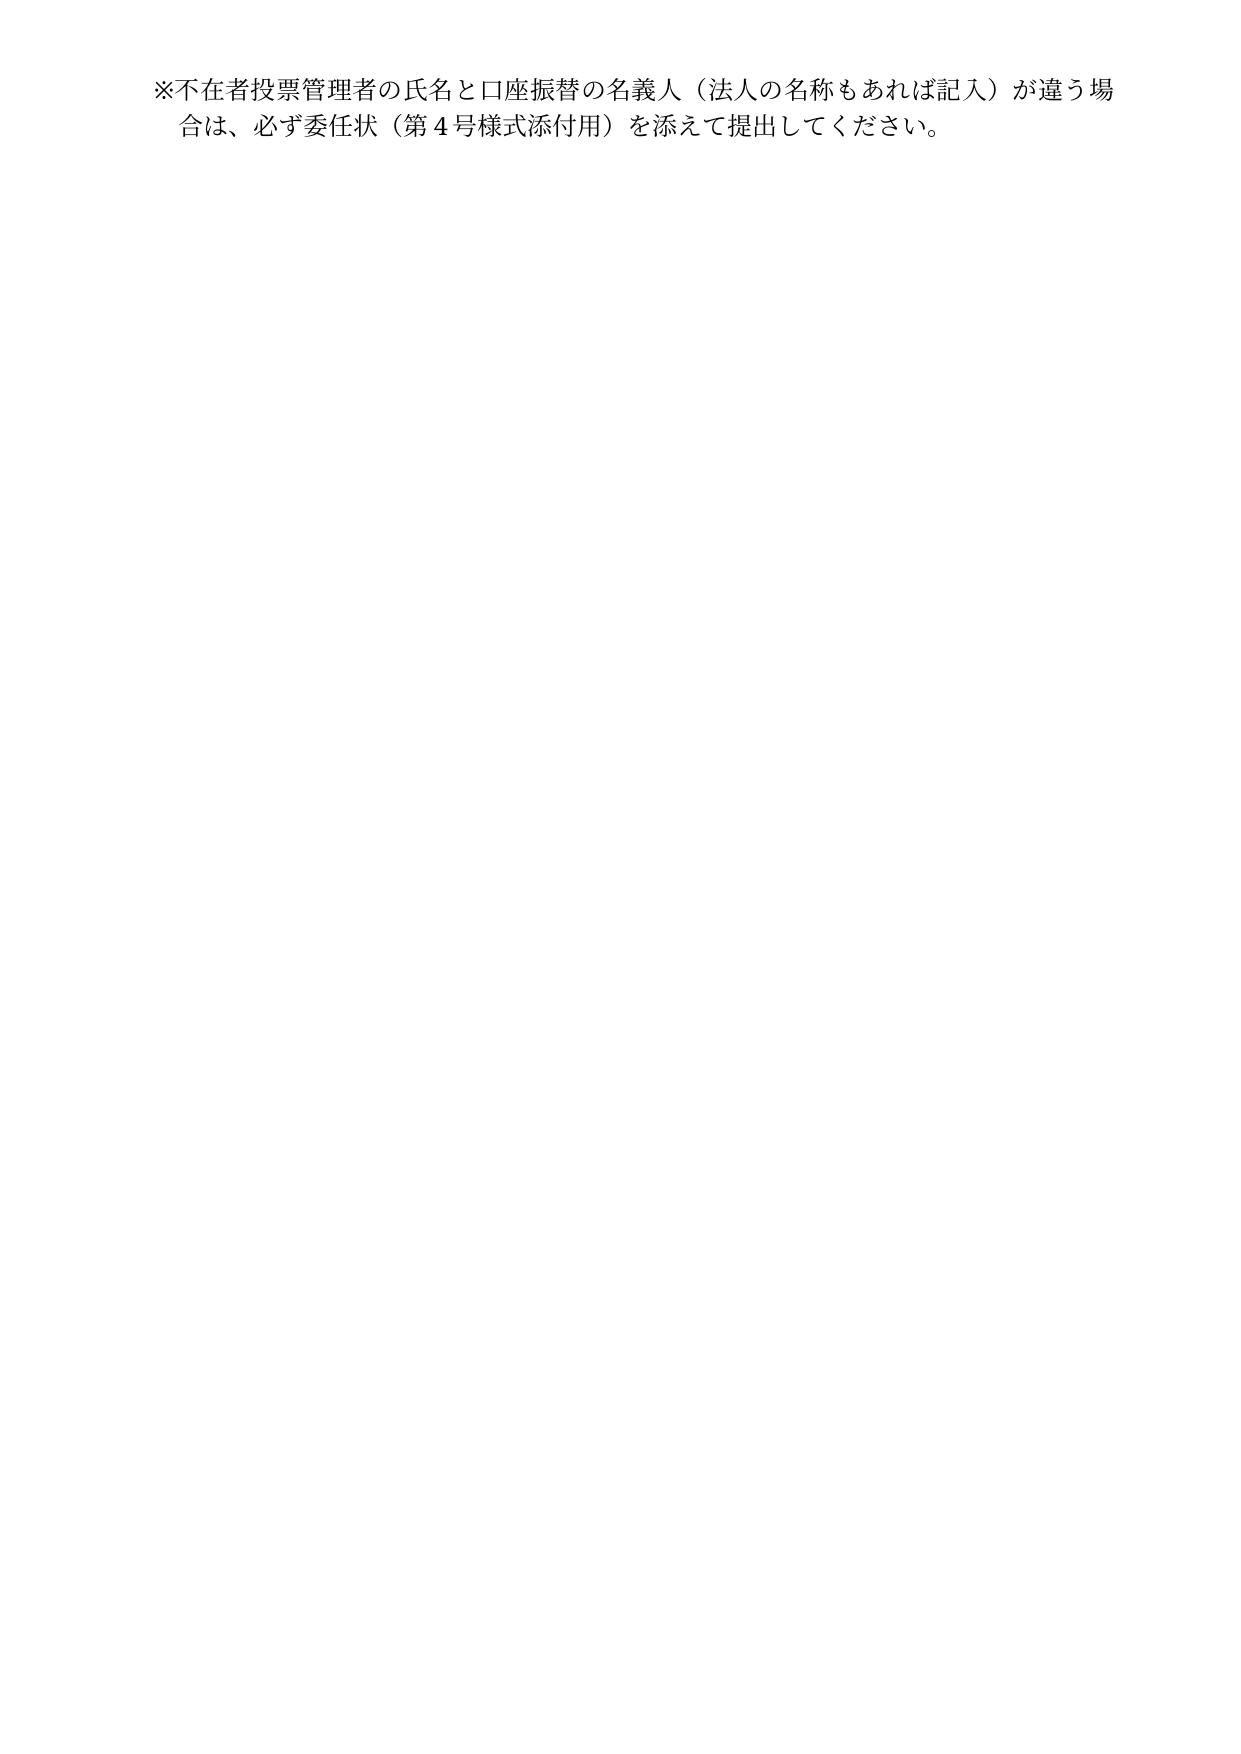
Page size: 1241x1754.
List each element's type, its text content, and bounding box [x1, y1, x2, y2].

text ※不在者投票管理者の氏名と口座振替の名義人（法人の名称もあれば記入）が違う場合は、必ず委任状（第4号様式添付用）を添えて提出してください。 [153, 71, 1117, 143]
